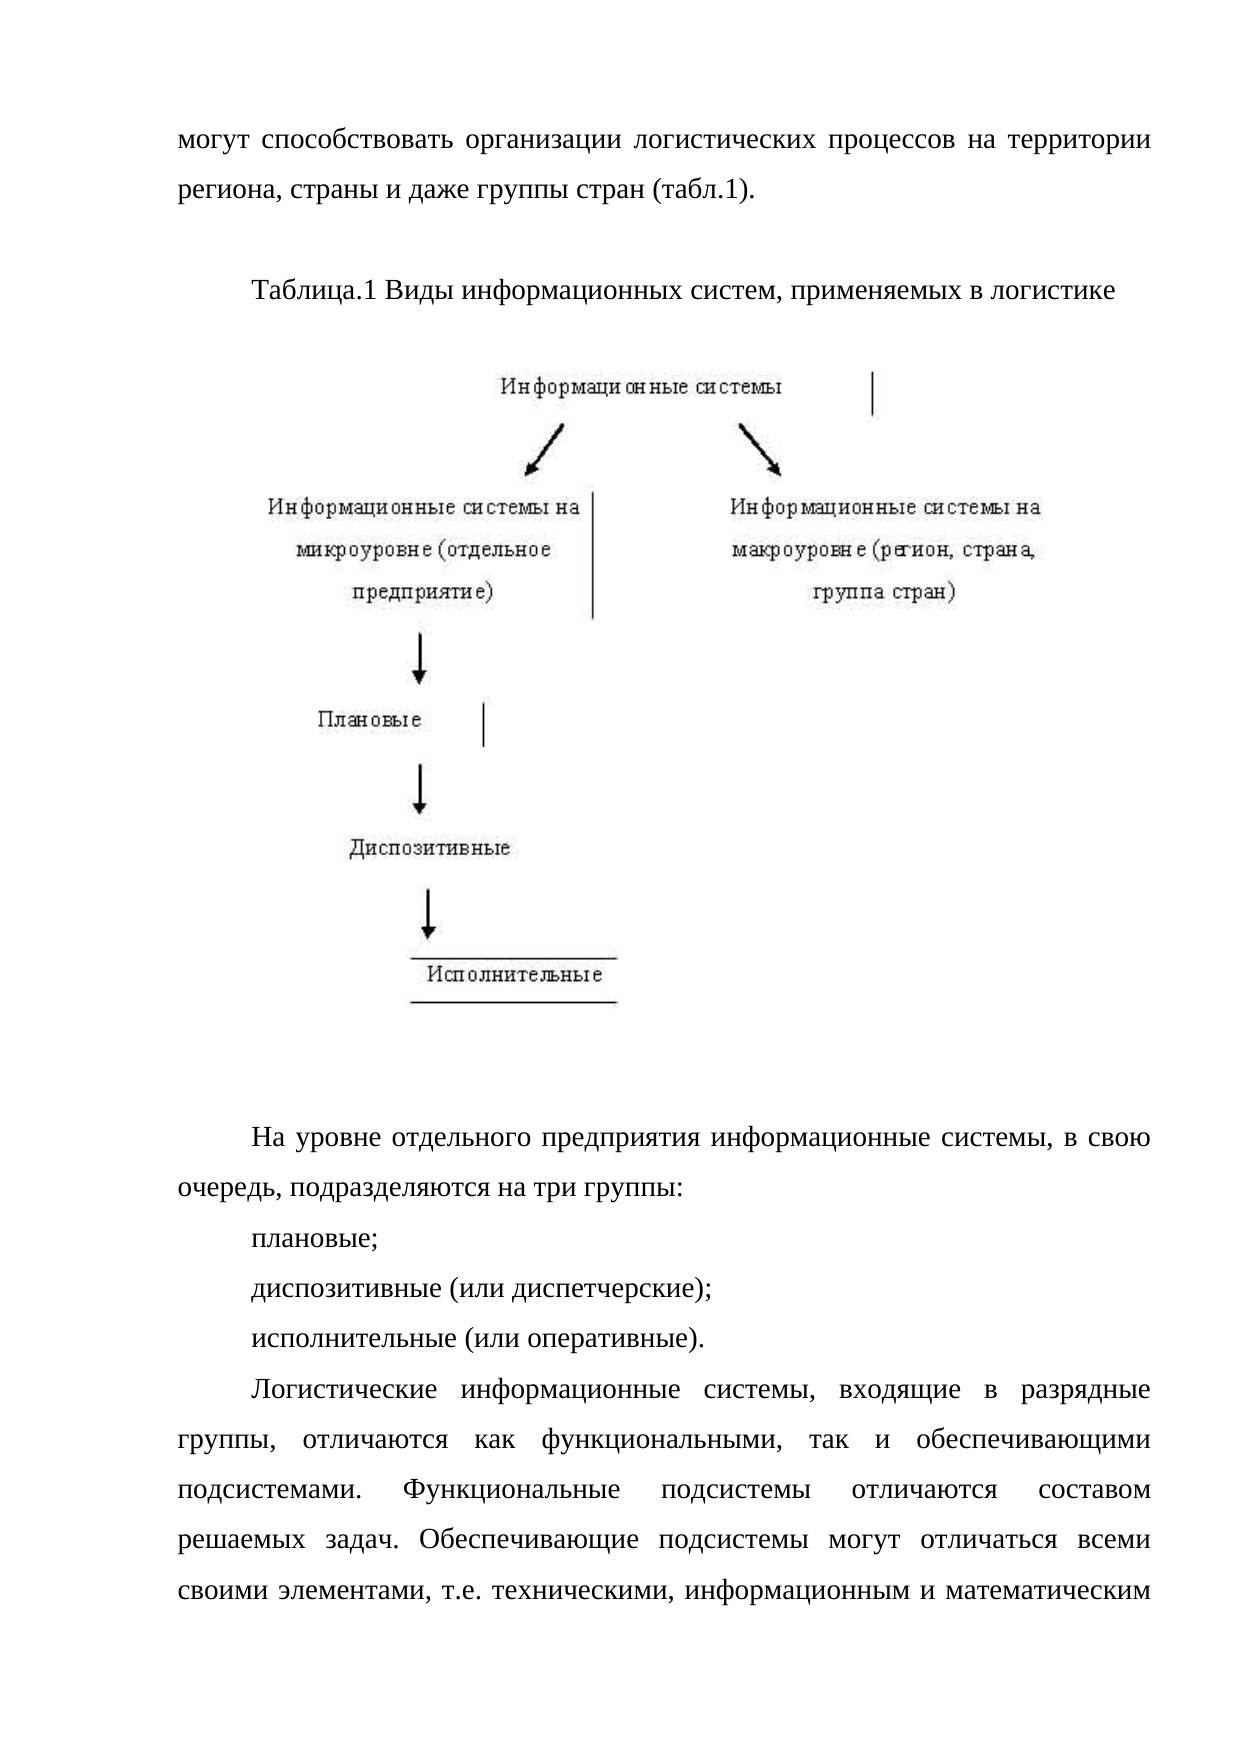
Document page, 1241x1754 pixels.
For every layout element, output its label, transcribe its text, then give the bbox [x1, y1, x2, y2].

text плановые; [177, 1220, 1152, 1253]
picture [251, 322, 1053, 1052]
text На уровне отдельного предприятия информационные системы, в свою очередь, подразделяются на три группы: [177, 1119, 1152, 1203]
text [177, 1371, 1152, 1606]
text диспозитивные (или диспетчерские); [177, 1270, 1152, 1304]
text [177, 121, 1152, 205]
text Таблица.1 Виды информационных систем, применяемых в логистике [177, 272, 1152, 306]
text исполнительные (или оперативные). [177, 1320, 1152, 1354]
